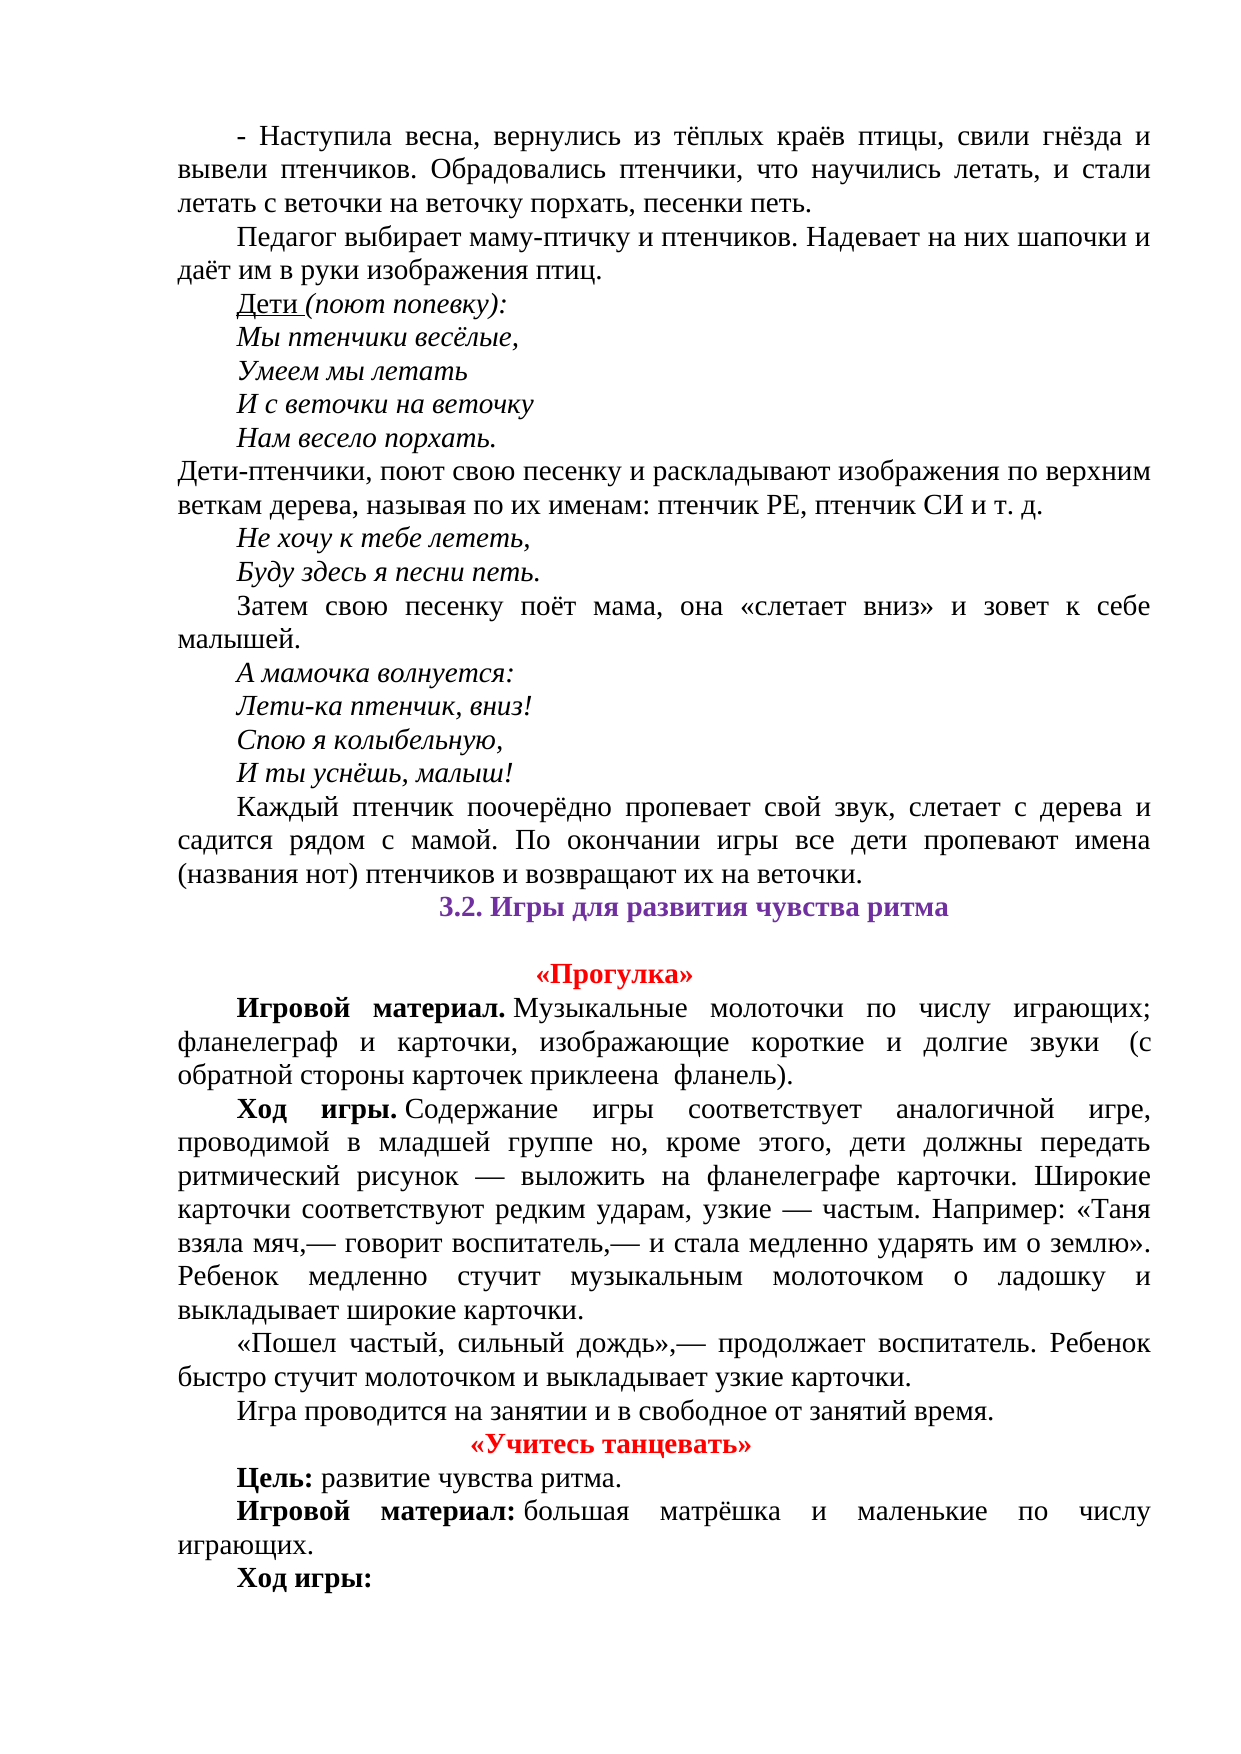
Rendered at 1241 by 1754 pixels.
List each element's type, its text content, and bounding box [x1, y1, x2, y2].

text 3.2. Игры для развития чувства ритма [177, 889, 1152, 923]
text Затем свою песенку поёт мама, она «слетает вниз» и зовет к себе малышей. [177, 588, 1152, 655]
text Нам весело порхать. [177, 420, 1152, 453]
text Педагог выбирает маму-птичку и птенчиков. Надевает на них шапочки и даёт им в руки изображения птиц. [177, 219, 1152, 286]
text «Пошел частый, сильный дождь»,— продолжает воспитатель. Ребенок быстро стучит молоточком и выкладывает узкие карточки. [177, 1326, 1152, 1393]
text Дети-птенчики, поют свою песенку и раскладывают изображения по верхним веткам дерева, называя по их именам: птенчик РЕ, птенчик СИ и т. д. [177, 453, 1152, 521]
text «Учитесь танцевать» [177, 1426, 1152, 1460]
text Умеем мы летать [177, 353, 1152, 386]
text И с веточки на веточку [177, 386, 1152, 420]
text Лети-ка птенчик, вниз! [177, 688, 1152, 722]
text Дети (поют попевку): [177, 286, 1152, 319]
text Мы птенчики весёлые, [177, 319, 1152, 353]
text И ты уснёшь, малыш! [177, 755, 1152, 789]
text Спою я колыбельную, [177, 722, 1152, 755]
text А мамочка волнуется: [177, 655, 1152, 688]
text Буду здесь я песни петь. [177, 554, 1152, 588]
text Игровой материал: большая матрёшка и маленькие по числу играющих. [177, 1493, 1152, 1560]
text Каждый птенчик поочерёдно пропевает свой звук, слетает с дерева и садится рядом с мамой. По окончании игры все дети пропевают имена (названия нот) птенчиков и возвращают их на веточки. [177, 789, 1152, 889]
text - Наступила весна, вернулись из тёплых краёв птицы, свили гнёзда и вывели птенчиков. Обрадовались птенчики, что научились летать, и стали летать с веточки на веточку порхать, песенки петь. [177, 118, 1152, 219]
text Не хочу к тебе лететь, [177, 521, 1152, 554]
text Цель: развитие чувства ритма. [177, 1460, 1152, 1493]
text Игра проводится на занятии и в свободное от занятий время. [177, 1393, 1152, 1426]
text «Прогулка» [177, 957, 1152, 990]
text Игровой материал. Музыкальные молоточки по числу играющих; фланелеграф и карточки, изображающие короткие и долгие звуки (с обратной стороны карточек приклеена фланель). [177, 990, 1152, 1091]
text Ход игры. Содержание игры соответствует аналогичной игре, проводимой в младшей группе но, кроме этого, дети должны передать ритмический рисунок — выложить на фланелеграфе карточки. Широкие карточки соответствуют редким ударам, узкие — частым. Например: «Таня взяла мяч,— говорит воспитатель,— и стала медленно ударять им о землю». Ребенок медленно стучит музыкальным молоточком о ладошку и выкладывает широкие карточки. [177, 1091, 1152, 1326]
text Ход игры: [177, 1560, 1152, 1594]
